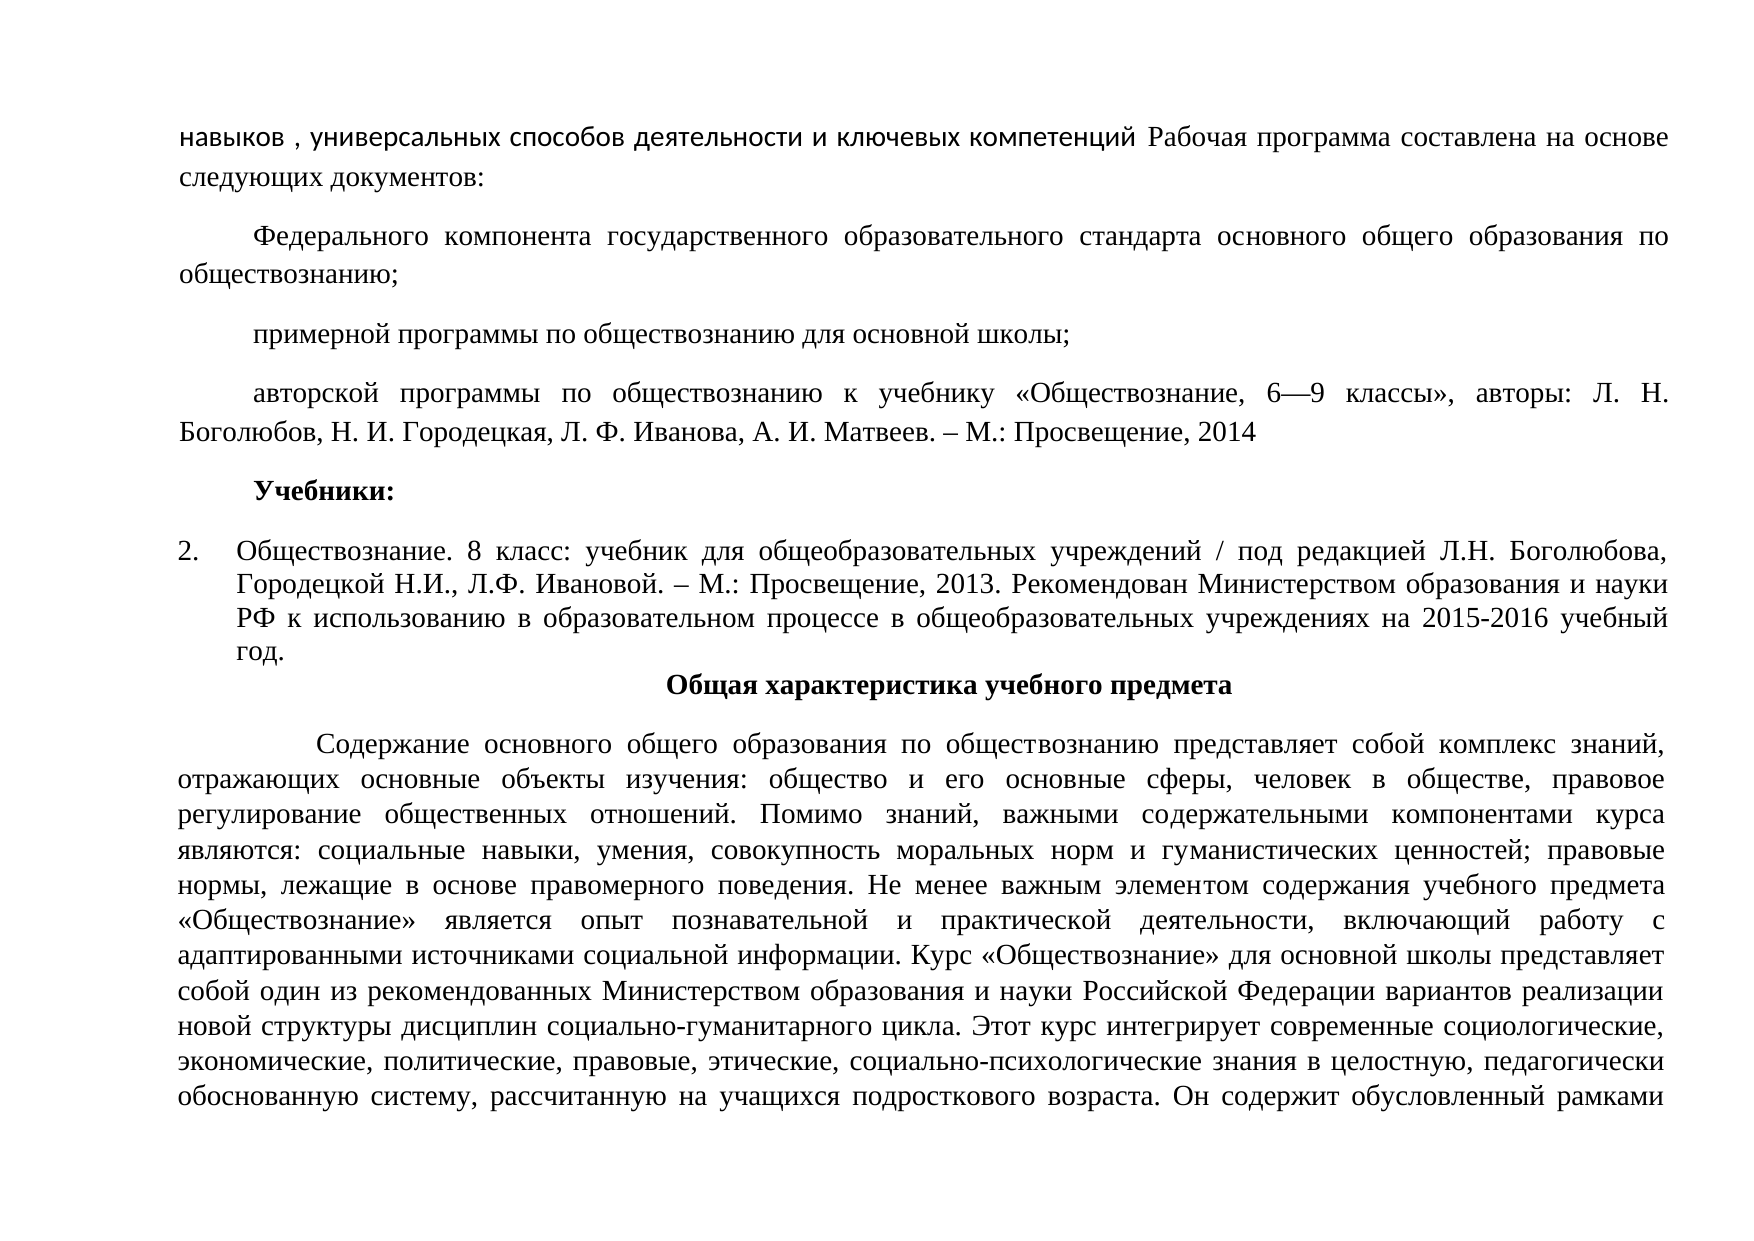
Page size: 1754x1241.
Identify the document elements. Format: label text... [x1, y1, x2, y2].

list Обществознание. 8 класс: учебник для общеобразовательных учреждений / под редакцией Л.Н. Боголюбова, Городецкой Н.И., Л.Ф. Ивановой. – М.: Просвещение, 2013. Рекомендован Министерством образования и науки РФ к использованию в образовательном процессе в общеобразовательных учреждениях на 2015-2016 учебный год. [177, 533, 1669, 667]
text примерной программы по обществознанию для основной школы; [179, 316, 1669, 349]
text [177, 726, 1665, 1112]
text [179, 118, 1669, 192]
text Общая характеристика учебного предмета [236, 667, 1662, 700]
text авторской программы по обществознанию к учебнику «Обществознание, 6—9 классы», авторы: Л. Н. Боголюбов, Н. И. Городецкая, Л. Ф. Иванова, А. И. Матвеев. – М.: Просвещение, 2014 [179, 375, 1669, 447]
text Учебники: [179, 473, 1669, 507]
text Федерального компонента государственного образовательного стандарта основного общего образования по обществознанию; [179, 218, 1669, 290]
